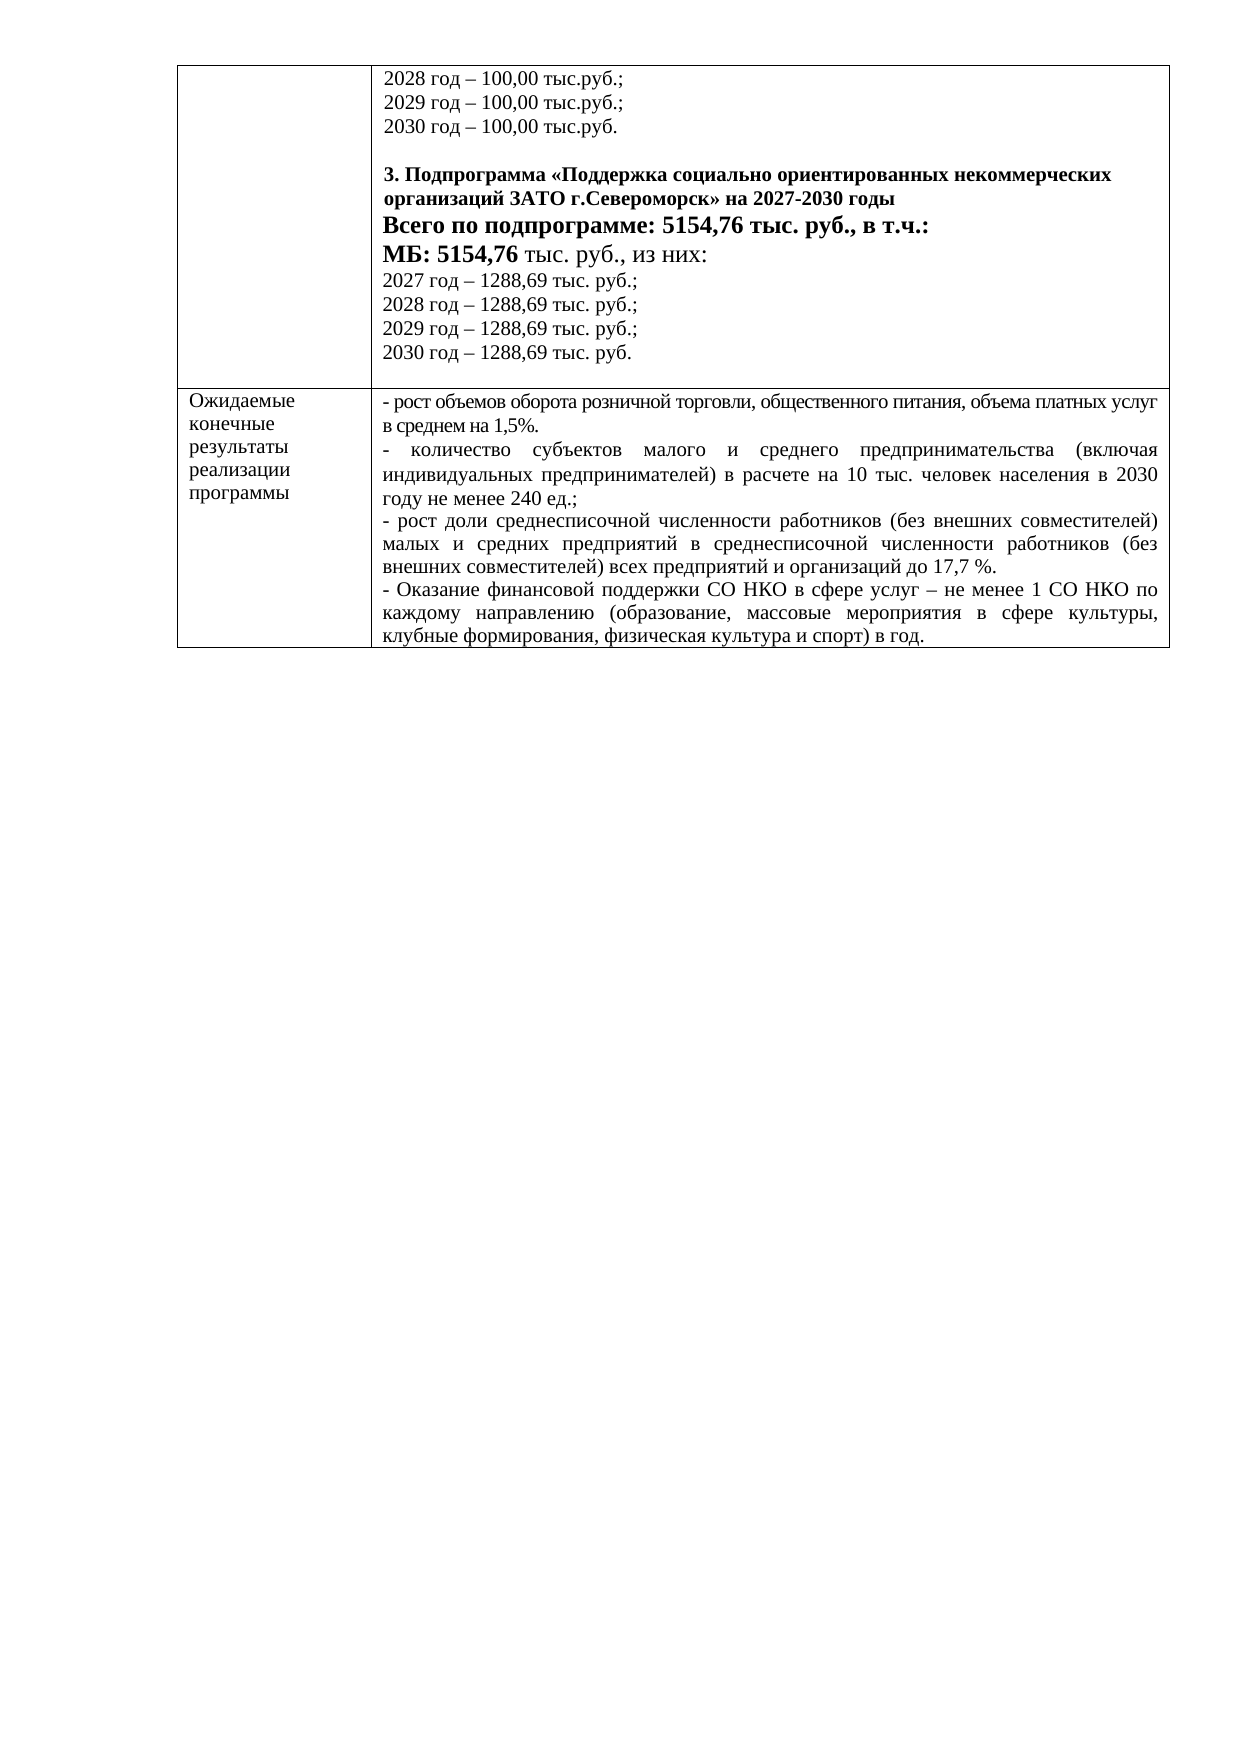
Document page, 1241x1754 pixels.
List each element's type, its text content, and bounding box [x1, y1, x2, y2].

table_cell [178, 66, 371, 388]
table_cell - рост объемов оборота розничной торговли, общественного питания, объема платных услуг в среднем на 1,5%. - количество субъектов малого и среднего предпринимательства (включая индивидуальных предпринимателей) в расчете на 10 тыс. человек населения в 2030 году не менее 240 ед.; - рост доли среднесписочной численности работников (без внешних совместителей) малых и средних предприятий в среднесписочной численности работников (без внешних совместителей) всех предприятий и организаций до 17,7 %. - Оказание финансовой поддержки СО НКО в сфере услуг – не менее 1 СО НКО по каждому направлению (образование, массовые мероприятия в сфере культуры, клубные формирования, физическая культура и спорт) в год. [372, 389, 1169, 647]
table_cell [372, 66, 1169, 388]
table_cell Ожидаемые конечные результаты реализации программы [178, 389, 371, 647]
